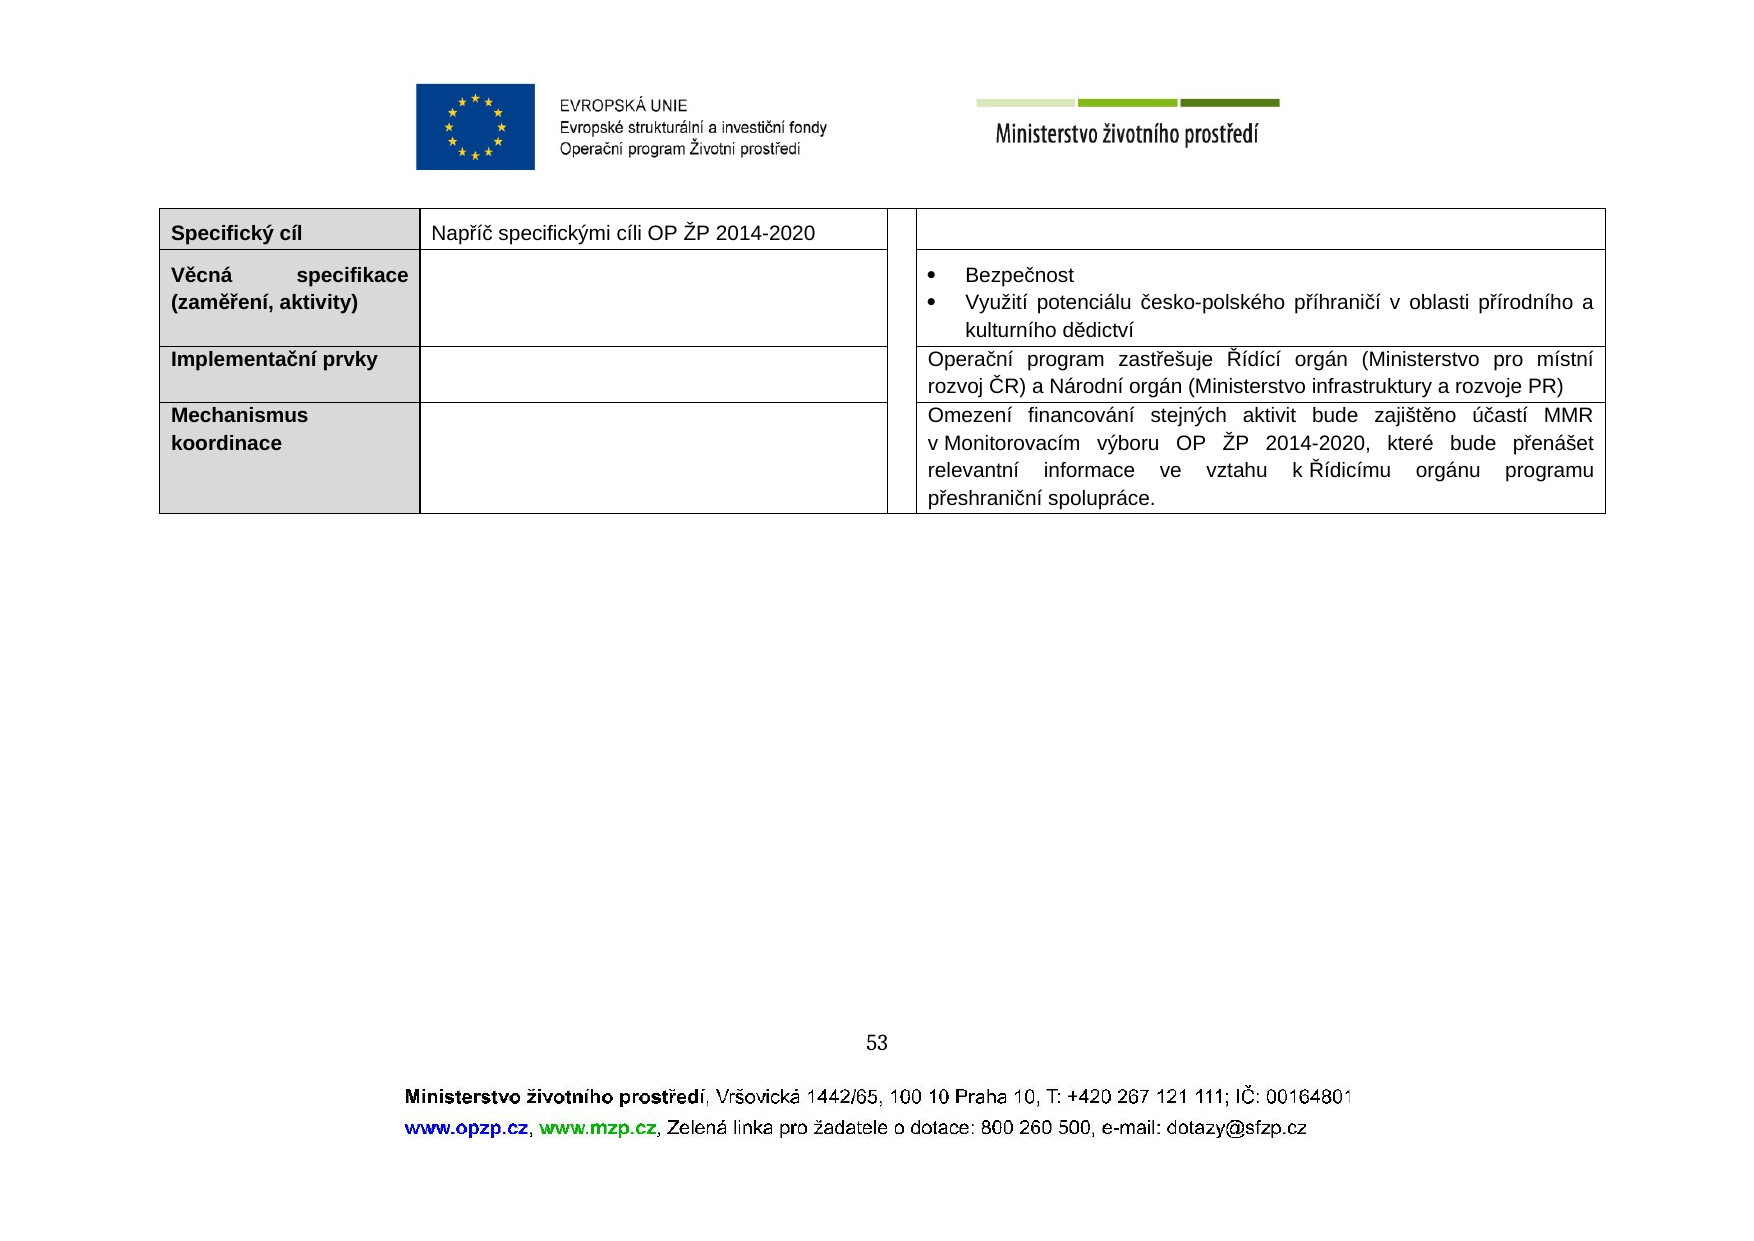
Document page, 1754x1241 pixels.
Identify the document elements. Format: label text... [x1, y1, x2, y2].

table_cell Věcná specifikace (zaměření, aktivity) [160, 250, 419, 346]
table_cell Omezení financování stejných aktivit bude zajištěno účastí MMR v Monitorovacím výboru OP ŽP 2014-2020, které bude přenášet relevantní informace ve vztahu k Řídicímu orgánu programu přeshraniční spolupráce. [917, 403, 1605, 513]
table_cell Implementační prvky [160, 347, 419, 402]
table_cell [421, 403, 887, 513]
picture [404, 1085, 1350, 1138]
table_cell Specifický cíl [160, 209, 419, 249]
picture [405, 73, 1349, 179]
table_cell [421, 347, 887, 402]
table_cell Operační program zastřešuje Řídící orgán (Ministerstvo pro místní rozvoj ČR) a Národní orgán (Ministerstvo infrastruktury a rozvoje PR) [917, 347, 1605, 402]
table_cell [917, 209, 1605, 249]
table_cell Napříč specifickými cíli OP ŽP 2014-2020 [421, 209, 887, 249]
table_cell Bezpečnost Využití potenciálu česko-polského příhraničí v oblasti přírodního a kulturního dědictví [917, 250, 1605, 346]
table_cell Mechanismus koordinace [160, 403, 419, 513]
table_cell [421, 250, 887, 346]
